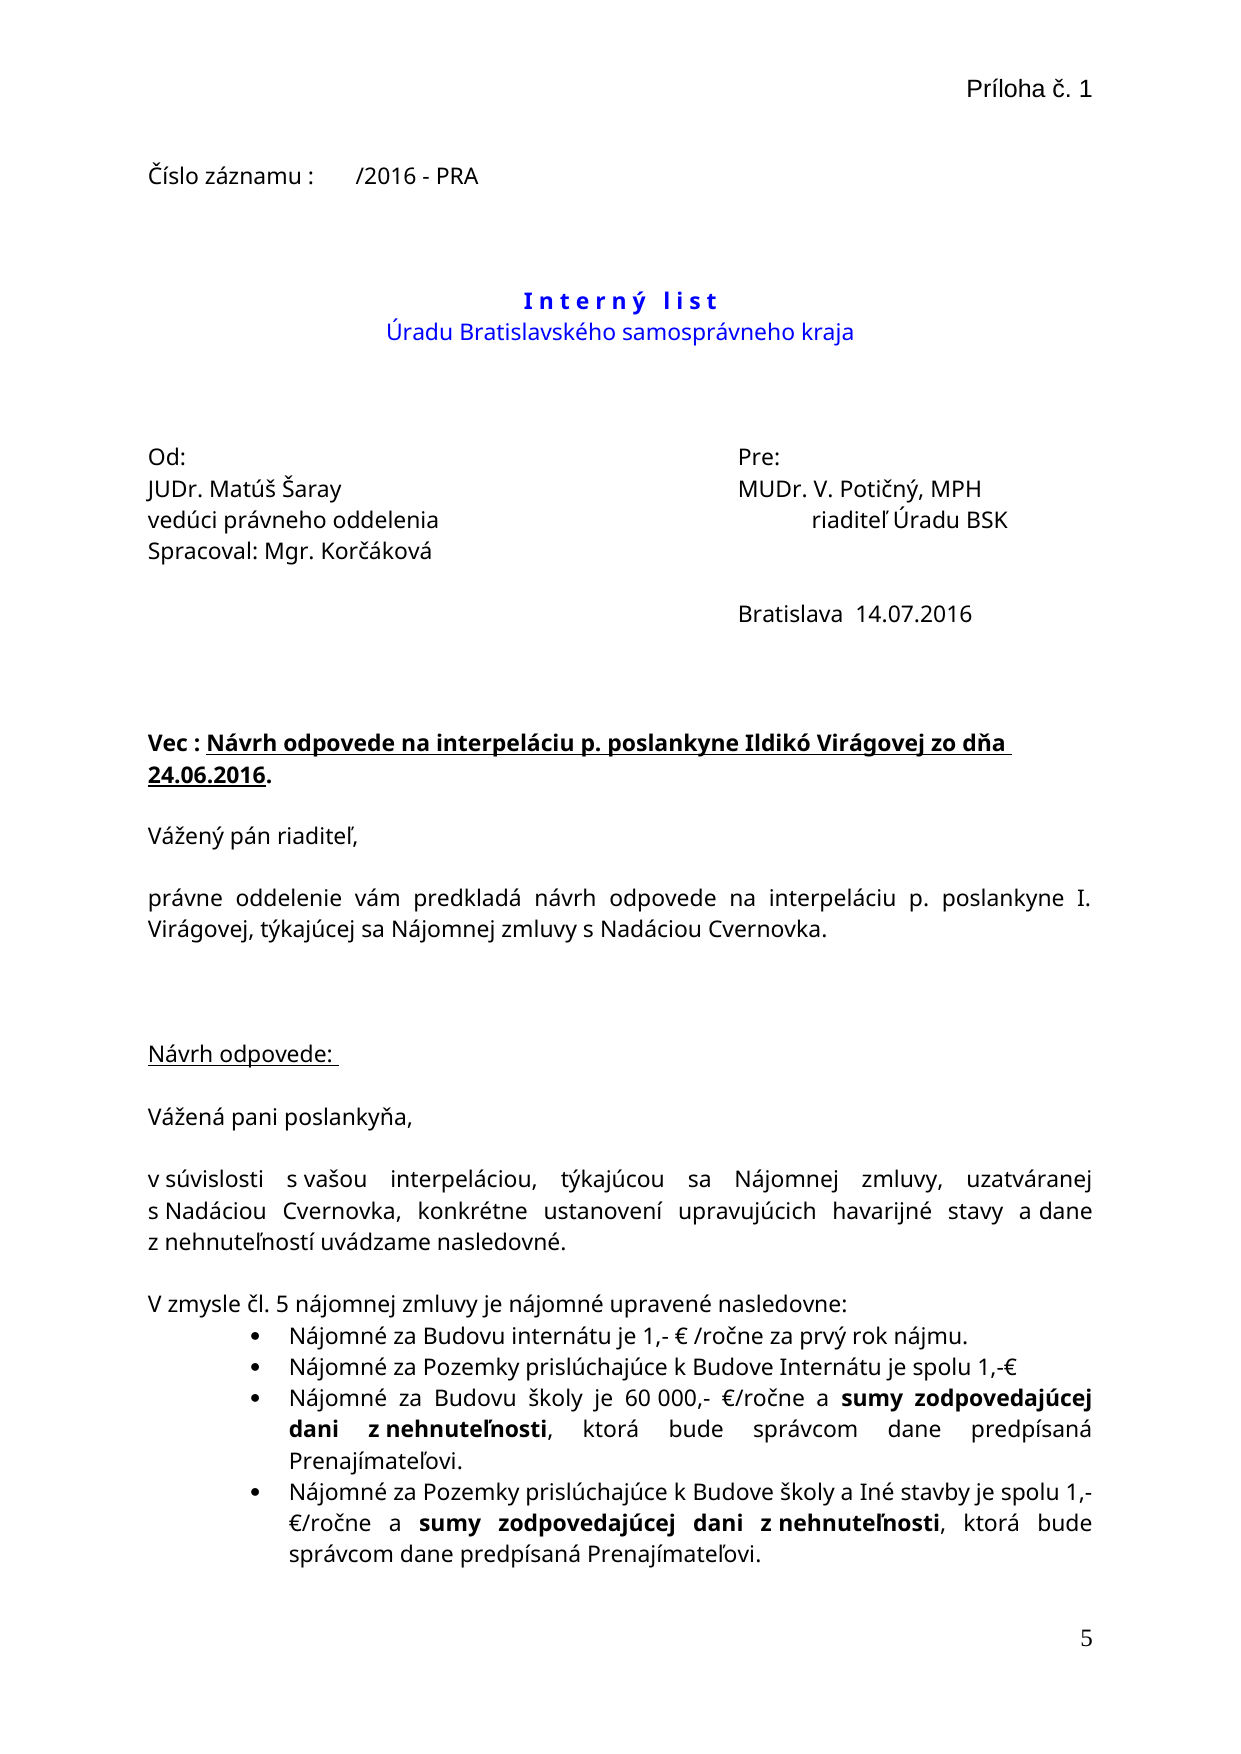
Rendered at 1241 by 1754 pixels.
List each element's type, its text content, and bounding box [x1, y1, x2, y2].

text Bratislava 14.07.2016 [664, 597, 1093, 629]
text Návrh odpovede: [148, 1038, 1093, 1069]
text Spracoval: Mgr. Korčáková [148, 535, 1093, 566]
text právne oddelenie vám predkladá návrh odpovede na interpeláciu p. poslankyne I. Virágovej, týkajúcej sa Nájomnej zmluvy s Nadáciou Cvernovka. [148, 882, 1093, 944]
text JUDr. Matúš Šaray MUDr. V. Potičný, MPH [148, 472, 1093, 504]
text Číslo záznamu : /2016 - PRA [148, 160, 1093, 191]
list Nájomné za Budovu internátu je 1,- € /ročne za prvý rok nájmu. [251, 1319, 1093, 1351]
text Úradu Bratislavského samosprávneho kraja [148, 316, 1093, 347]
text vedúci právneho oddelenia riaditeľ Úradu BSK [148, 504, 1093, 535]
text Vážená pani poslankyňa, [148, 1101, 1093, 1132]
subtitle Nájomné za Pozemky prislúchajúce k Budove Internátu je spolu 1,-€ [251, 1351, 1093, 1382]
list Nájomné za Budovu školy je 60 000,- €/ročne a sumy zodpovedajúcej dani z nehnuteľnosti, ktorá bude správcom dane predpísaná Prenajímateľovi. [251, 1382, 1093, 1476]
list Nájomné za Pozemky prislúchajúce k Budove školy a Iné stavby je spolu 1,- €/ročne a sumy zodpovedajúcej dani z nehnuteľnosti, ktorá bude správcom dane predpísaná Prenajímateľovi. [251, 1476, 1093, 1569]
text Od: Pre: [148, 441, 1093, 472]
text Vec : Návrh odpovede na interpeláciu p. poslankyne Ildikó Virágovej zo dňa 24.06.2016. [148, 727, 1093, 790]
text Vážený pán riaditeľ, [148, 819, 1093, 851]
text I n t e r n ý l i s t [148, 285, 1093, 316]
text V zmysle čl. 5 nájomnej zmluvy je nájomné upravené nasledovne: [148, 1288, 1093, 1319]
text v súvislosti s vašou interpeláciou, týkajúcou sa Nájomnej zmluvy, uzatváranej s Nadáciou Cvernovka, konkrétne ustanovení upravujúcich havarijné stavy a dane z nehnuteľností uvádzame nasledovné. [148, 1163, 1093, 1257]
